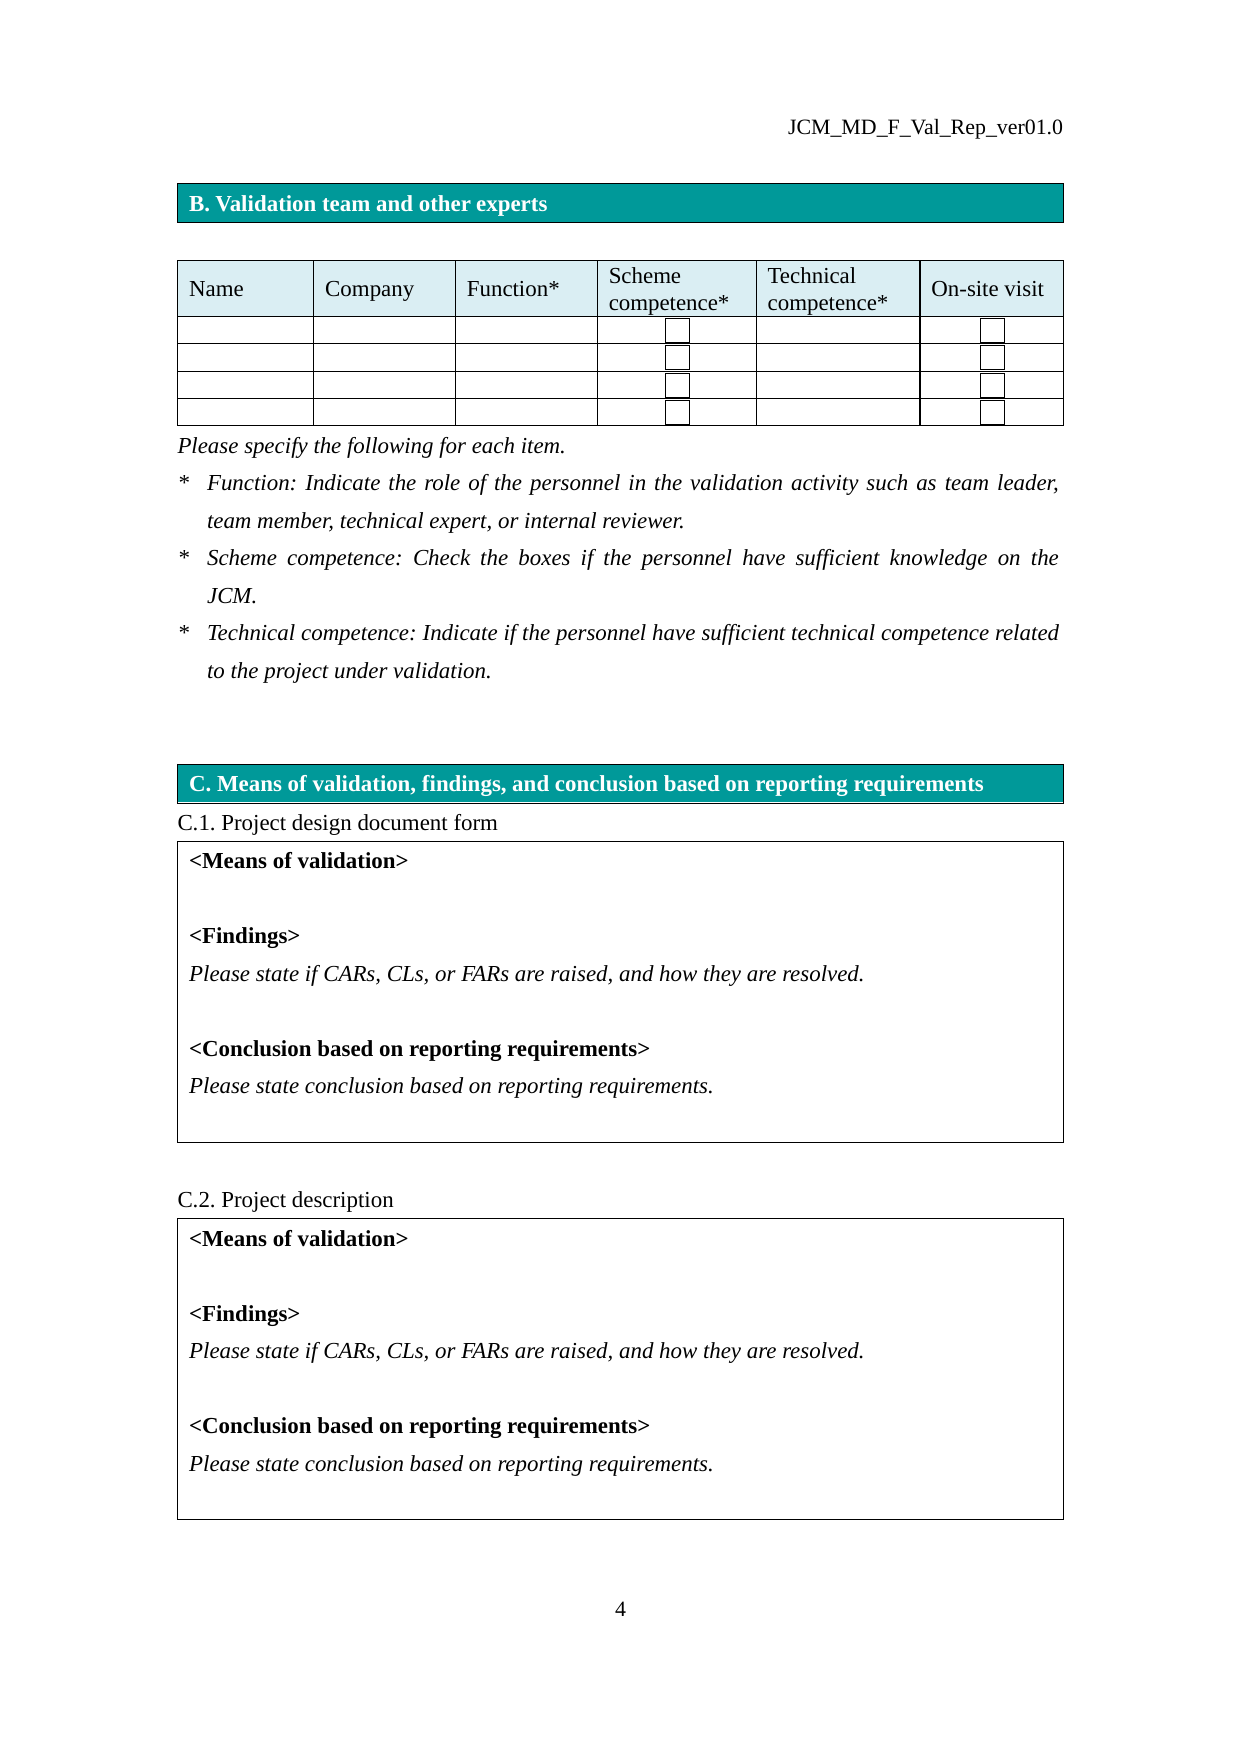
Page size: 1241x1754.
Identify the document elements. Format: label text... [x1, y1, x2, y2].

table_cell [921, 372, 1063, 398]
table_cell [314, 372, 455, 398]
table_header Name [178, 261, 313, 316]
table_header Function* [456, 261, 597, 316]
table_cell [178, 399, 313, 425]
text C.1. Project design document form [177, 804, 1063, 841]
table_cell [757, 317, 919, 343]
text * Technical competence: Indicate if the personnel have sufficient technical competence related to the project under validation. [177, 614, 1063, 689]
text C.2. Project description [177, 1181, 1063, 1218]
table_cell [314, 344, 455, 371]
table_cell [921, 344, 1063, 371]
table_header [178, 1219, 1063, 1519]
table_cell [598, 372, 756, 398]
table_cell [598, 317, 756, 343]
table_cell [757, 372, 919, 398]
table_cell [456, 399, 597, 425]
table_header C. Means of validation, findings, and conclusion based on reporting requirements [178, 765, 1063, 802]
table_cell [178, 317, 313, 343]
table_cell [921, 317, 1063, 343]
table_cell [921, 399, 1063, 425]
table_cell [456, 372, 597, 398]
table_header Company [314, 261, 455, 316]
text * Function: Indicate the role of the personnel in the validation activity such as team leader, team member, technical expert, or internal reviewer. [177, 464, 1063, 539]
table_cell [314, 317, 455, 343]
table_cell [598, 399, 756, 425]
table_cell [456, 317, 597, 343]
table_cell [314, 399, 455, 425]
table_header B. Validation team and other experts [178, 184, 1063, 222]
text * Scheme competence: Check the boxes if the personnel have sufficient knowledge on the JCM. [177, 539, 1063, 614]
table_cell [178, 372, 313, 398]
text Please specify the following for each item. [177, 426, 1063, 464]
table_cell [456, 344, 597, 371]
table_header On-site visit [921, 261, 1063, 316]
table_cell [178, 344, 313, 371]
table_header Scheme competence* [598, 261, 756, 316]
table_cell [757, 399, 919, 425]
table_cell [598, 344, 756, 371]
table_cell [757, 344, 919, 371]
table_header Technical competence* [757, 261, 919, 316]
